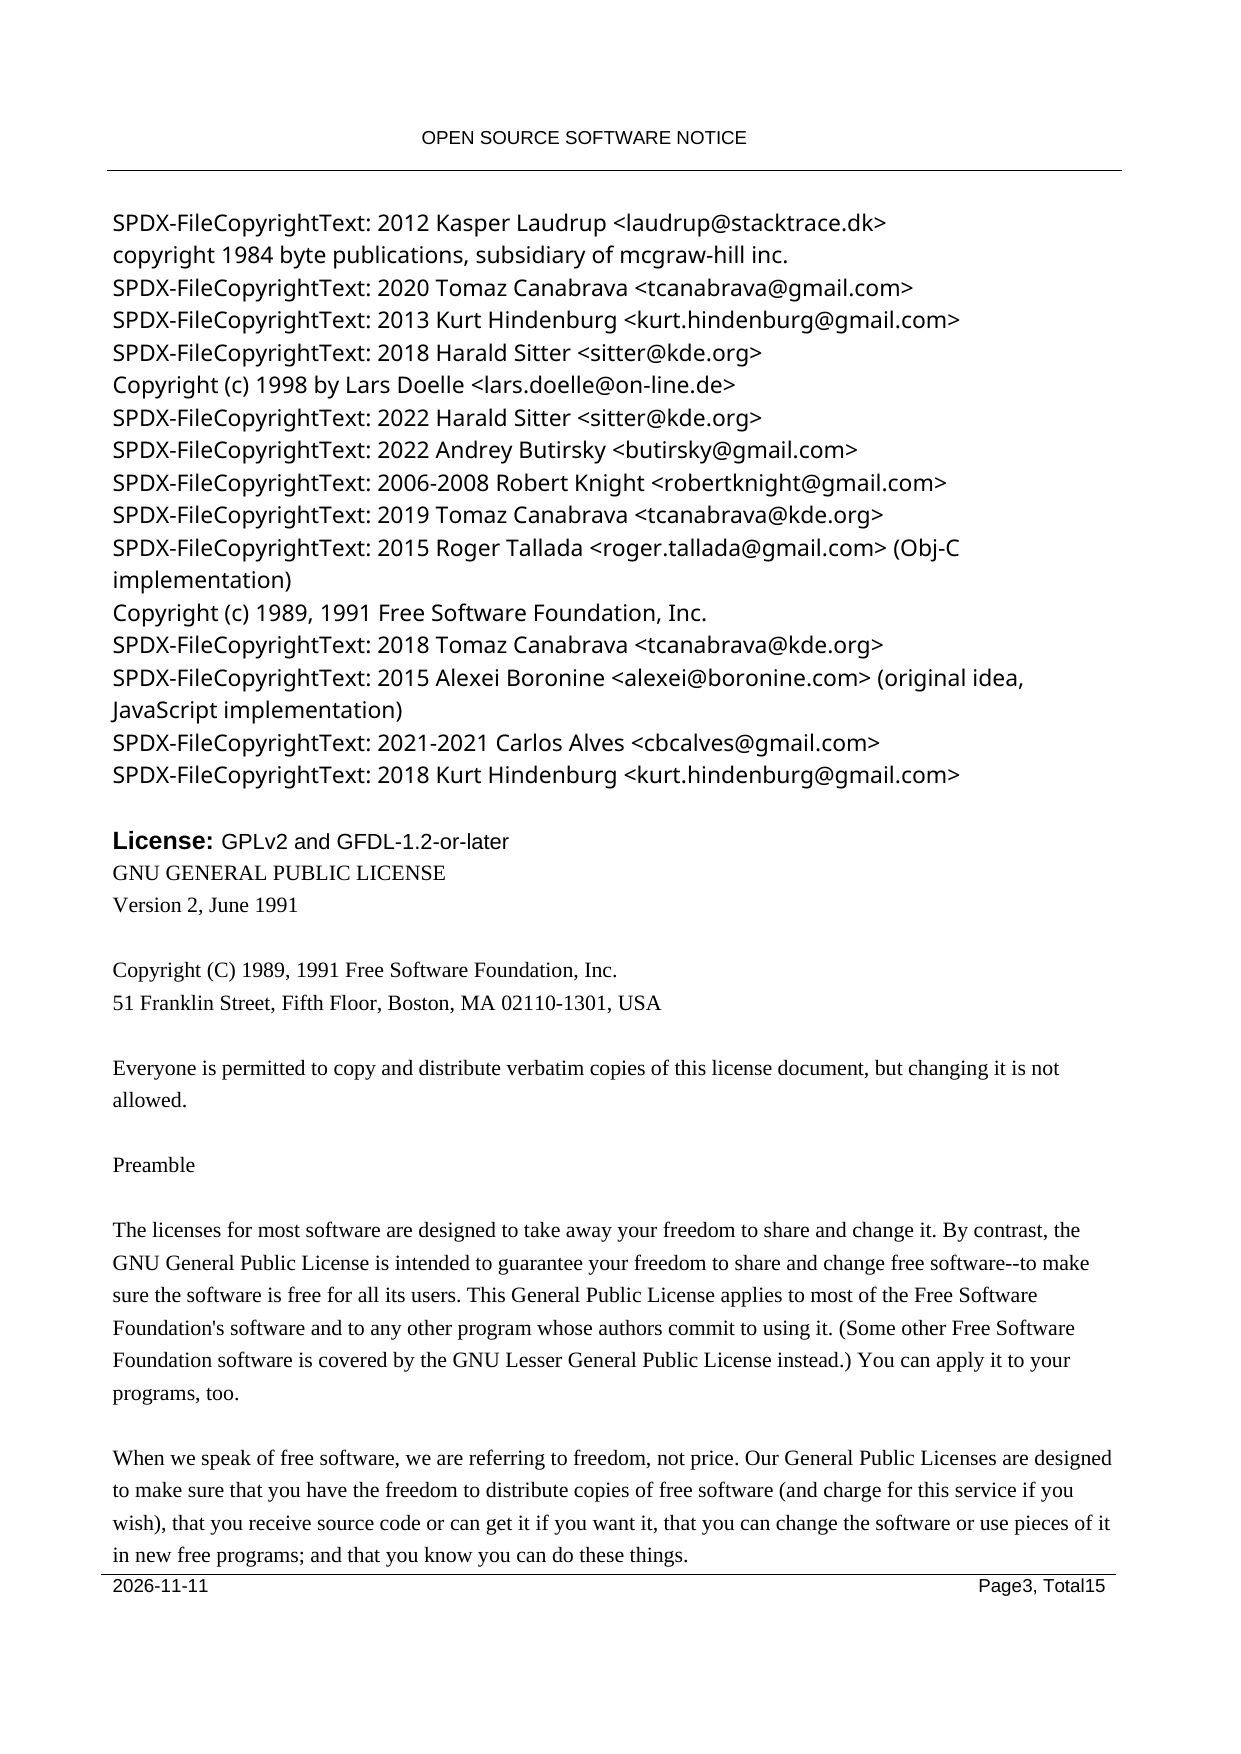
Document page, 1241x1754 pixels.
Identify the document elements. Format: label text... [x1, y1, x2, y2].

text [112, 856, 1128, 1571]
text License: GPLv2 and GFDL-1.2-or-later [112, 824, 1128, 856]
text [112, 206, 1128, 824]
